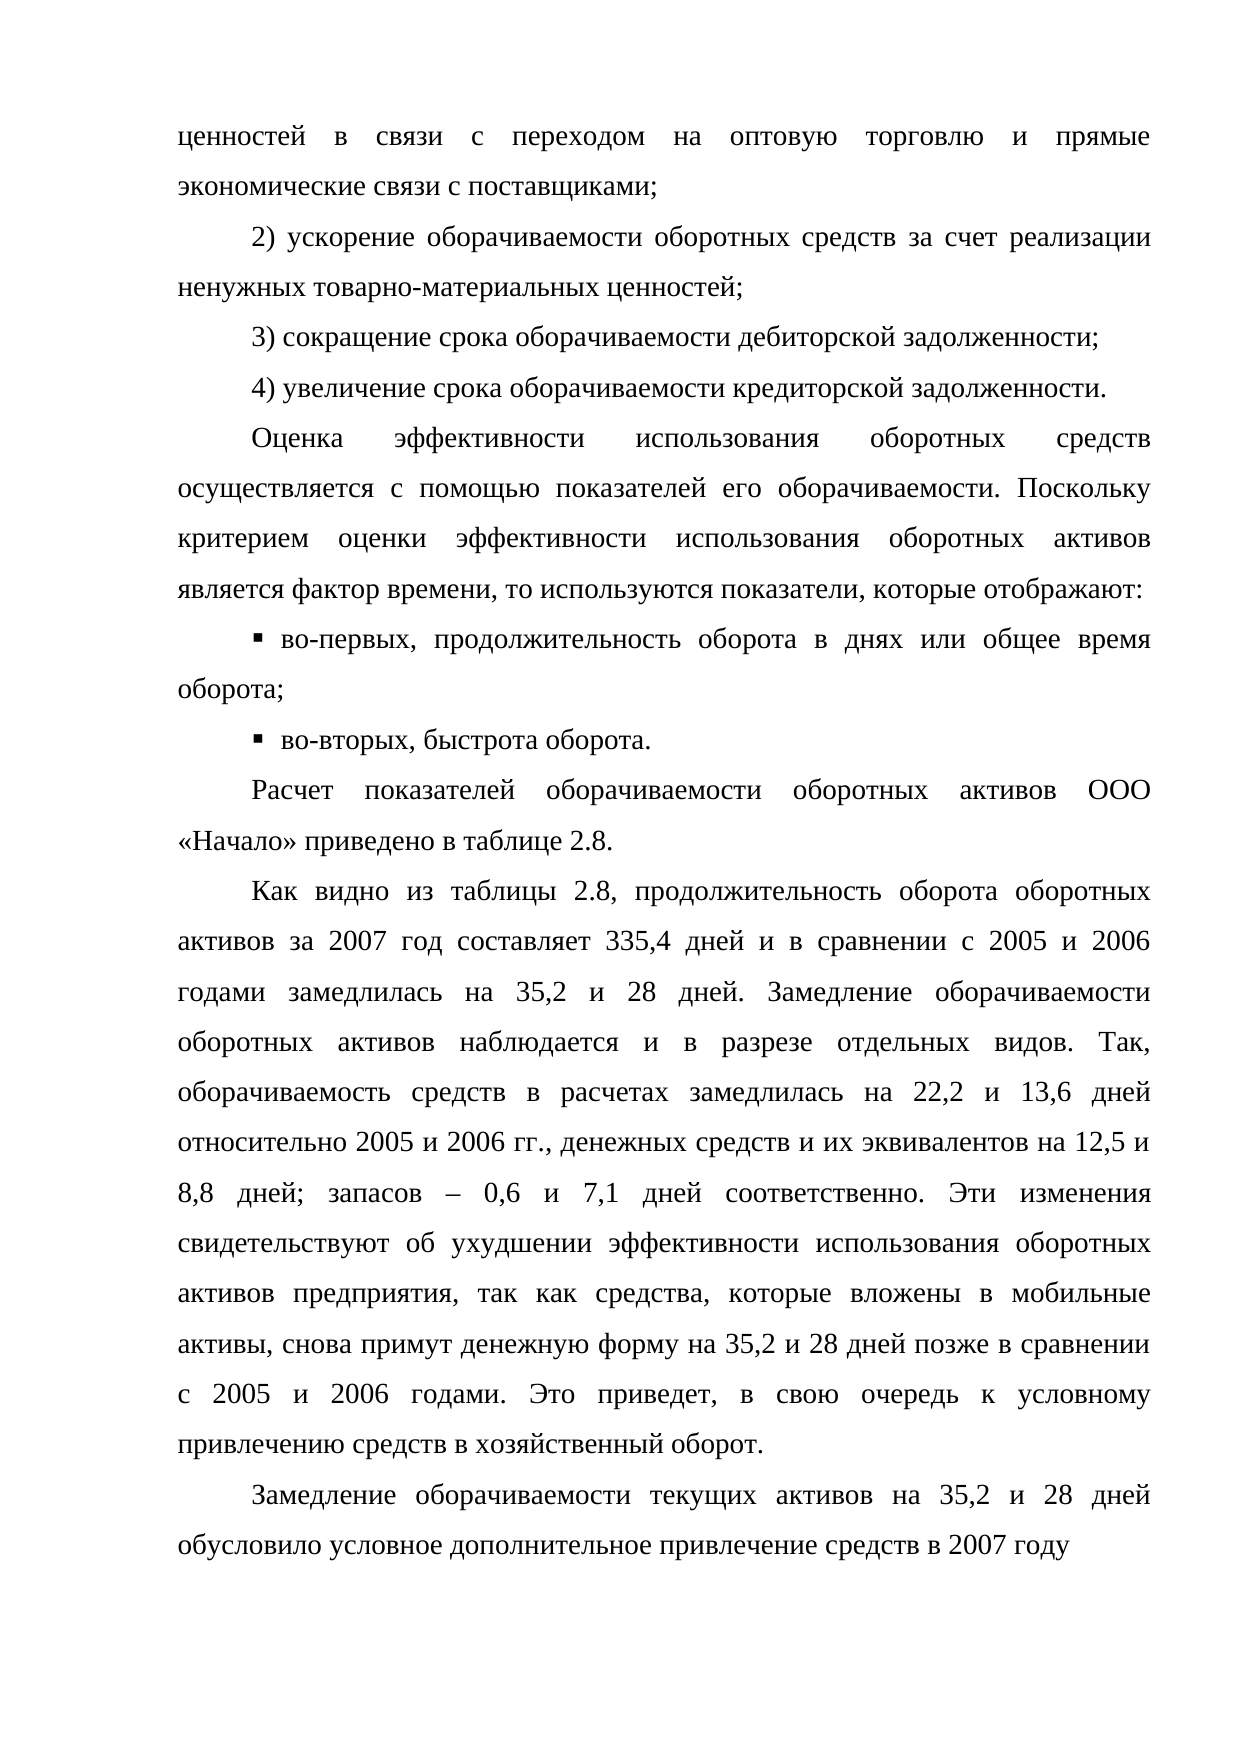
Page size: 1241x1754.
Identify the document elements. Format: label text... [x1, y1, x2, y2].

text 3) сокращение срока оборачиваемости дебиторской задолженности; [177, 319, 1152, 353]
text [177, 118, 1152, 202]
text Замедление оборачиваемости текущих активов на 35,2 и 28 дней обусловило условное дополнительное привлечение средств в 2007 году [177, 1477, 1152, 1561]
list во-первых, продолжительность оборота в днях или общее время оборота; [177, 621, 1152, 705]
text Расчет показателей оборачиваемости оборотных активов ООО «Начало» приведено в таблице 2.8. [177, 772, 1152, 856]
text 2) ускорение оборачиваемости оборотных средств за счет реализации ненужных товарно-материальных ценностей; [177, 219, 1152, 303]
text Оценка эффективности использования оборотных средств осуществляется с помощью показателей его оборачиваемости. Поскольку критерием оценки эффективности использования оборотных активов является фактор времени, то используются показатели, которые отображают: [177, 420, 1152, 604]
text 4) увеличение срока оборачиваемости кредиторской задолженности. [177, 370, 1152, 403]
list во-вторых, быстрота оборота. [177, 722, 1152, 756]
text Как видно из таблицы 2.8, продолжительность оборота оборотных активов за 2007 год составляет 335,4 дней и в сравнении с 2005 и 2006 годами замедлилась на 35,2 и 28 дней. Замедление оборачиваемости оборотных активов наблюдается и в разрезе отдельных видов. Так, оборачиваемость средств в расчетах замедлилась на 22,2 и 13,6 дней относительно 2005 и 2006 гг., денежных средств и их эквивалентов на 12,5 и 8,8 дней; запасов – 0,6 и 7,1 дней соответственно. Эти изменения свидетельствуют об ухудшении эффективности использования оборотных активов предприятия, так как средства, которые вложены в мобильные активы, снова примут денежную форму на 35,2 и 28 дней позже в сравнении с 2005 и 2006 годами. Это приведет, в свою очередь к условному привлечению средств в хозяйственный оборот. [177, 873, 1152, 1460]
